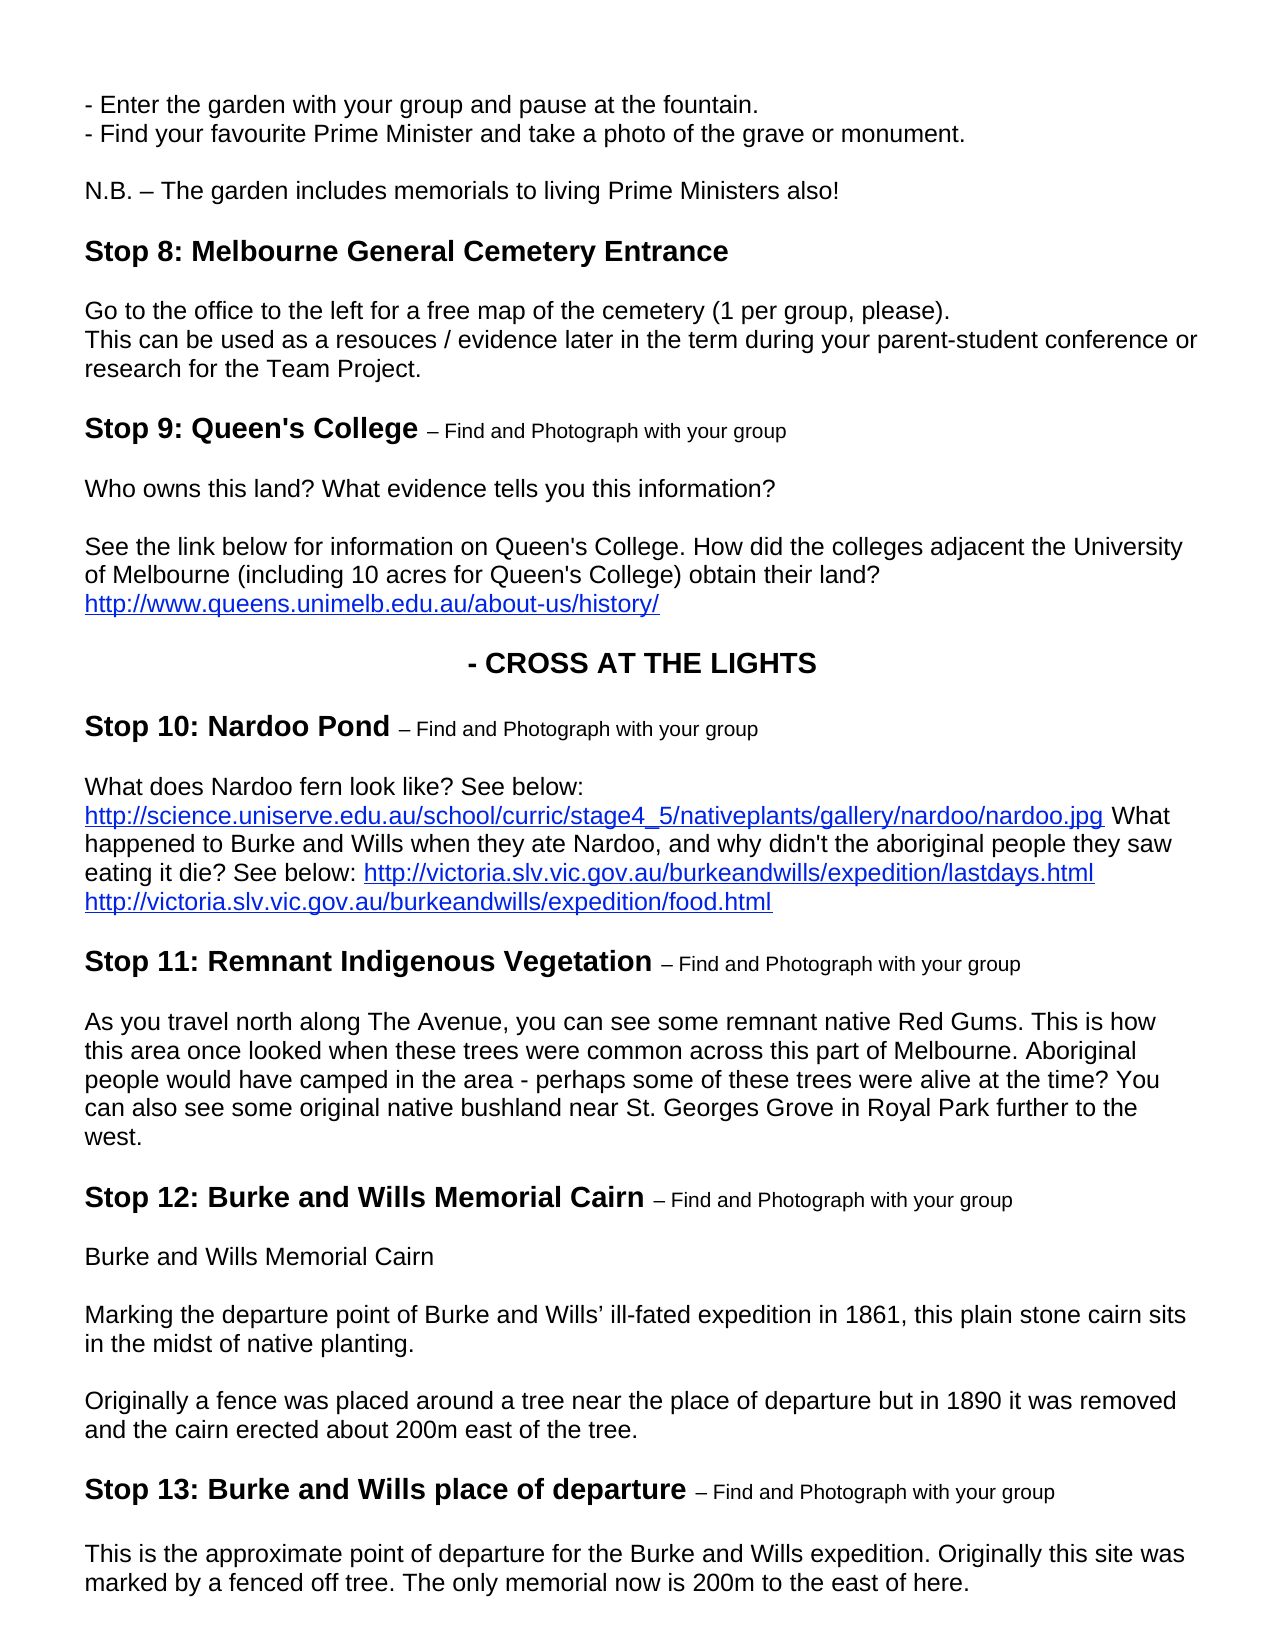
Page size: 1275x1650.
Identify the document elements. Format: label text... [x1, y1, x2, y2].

text Stop 9: Queen's College – Find and Photograph with your group [84, 411, 1200, 445]
text Marking the departure point of Burke and Wills’ ill-fated expedition in 1861, this plain stone cairn sits in the midst of native planting. [84, 1300, 1200, 1357]
text This can be used as a resouces / evidence later in the term during your parent-student conference or research for the Team Project. [84, 325, 1200, 382]
text Who owns this land? What evidence tells you this information? [84, 474, 1200, 503]
text N.B. – The garden includes memorials to living Prime Ministers also! [84, 176, 1200, 205]
text Burke and Wills Memorial Cairn [84, 1242, 1200, 1271]
text - Enter the garden with your group and pause at the fountain. [84, 90, 1200, 118]
text Stop 12: Burke and Wills Memorial Cairn – Find and Photograph with your group [84, 1179, 1200, 1213]
text Stop 8: Melbourne General Cemetery Entrance [84, 233, 1200, 267]
text What does Nardoo fern look like? See below: http://science.uniserve.edu.au/school/curric/stage4_5/nativeplants/gallery/nardoo/nardoo.jpg What happened to Burke and Wills when they ate Nardoo, and why didn't the aboriginal people they saw eating it die? See below: http://victoria.slv.vic.gov.au/burkeandwills/expedition/lastdays.html http://victoria.slv.vic.gov.au/burkeandwills/expedition/food.html [84, 772, 1200, 916]
text - CROSS AT THE LIGHTS [84, 646, 1200, 680]
text This is the approximate point of departure for the Burke and Wills expedition. Originally this site was marked by a fenced off tree. The only memorial now is 200m to the east of here. [84, 1539, 1200, 1597]
text - Find your favourite Prime Minister and take a photo of the grave or monument. [84, 118, 1200, 147]
text See the link below for information on Queen's College. How did the colleges adjacent the University of Melbourne (including 10 acres for Queen's College) obtain their land? http://www.queens.unimelb.edu.au/about-us/history/ [84, 531, 1200, 618]
text Originally a fence was placed around a tree near the place of departure but in 1890 it was removed and the cairn erected about 200m east of the tree. [84, 1386, 1200, 1443]
text Stop 10: Nardoo Pond – Find and Photograph with your group [84, 709, 1200, 743]
text As you travel north along The Avenue, you can see some remnant native Red Gums. This is how this area once looked when these trees were common across this part of Melbourne. Aboriginal people would have camped in the area - perhaps some of these trees were alive at the time? You can also see some original native bushland near St. Georges Grove in Royal Park further to the west. [84, 1007, 1200, 1151]
text Go to the office to the left for a free map of the cemetery (1 per group, please). [84, 296, 1200, 325]
text Stop 11: Remnant Indigenous Vegetation – Find and Photograph with your group [84, 944, 1200, 978]
text Stop 13: Burke and Wills place of departure – Find and Photograph with your group [84, 1472, 1200, 1506]
